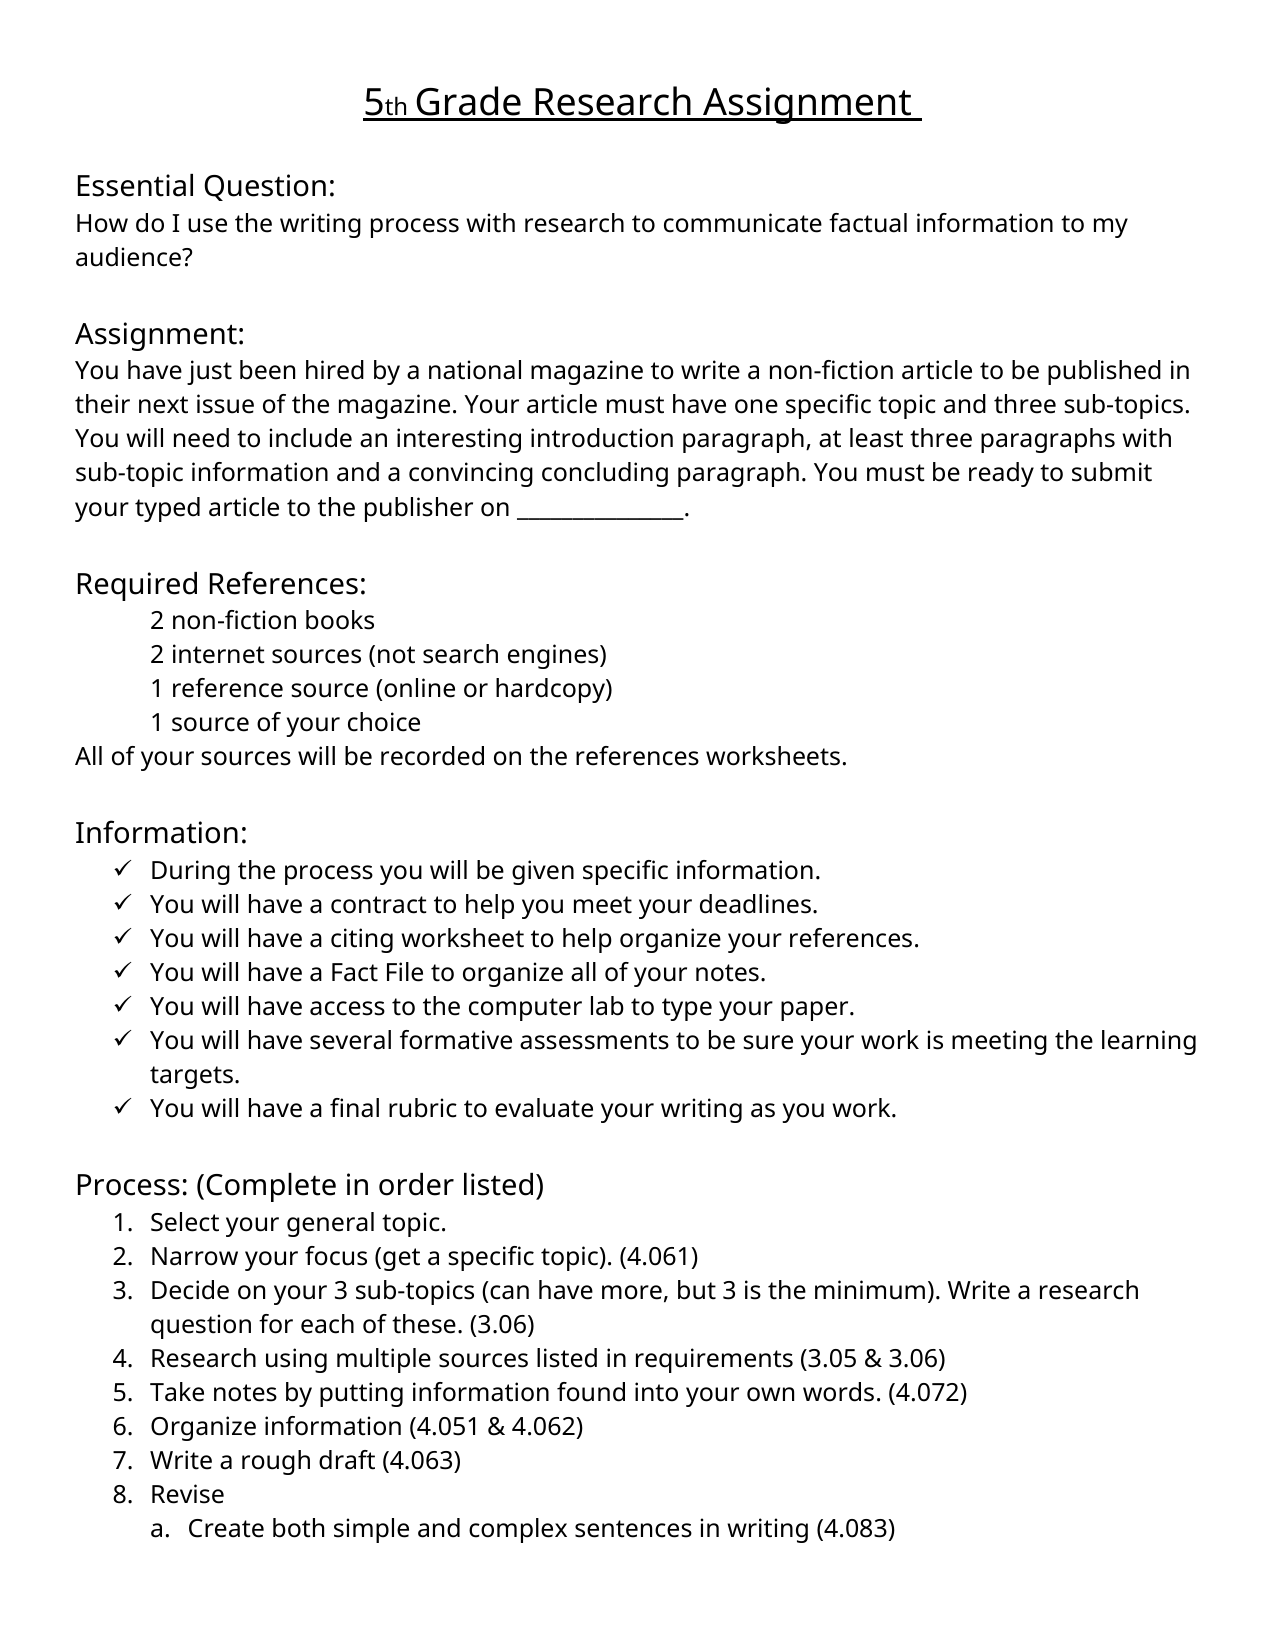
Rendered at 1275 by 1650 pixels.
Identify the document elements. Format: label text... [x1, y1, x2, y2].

text How do I use the writing process with research to communicate factual information to my audience? [75, 205, 1200, 273]
list Write a rough draft (4.063) [112, 1443, 1200, 1477]
list 1 reference source (online or hardcopy) [75, 671, 1200, 705]
list 2 non-fiction books [75, 603, 1200, 637]
list Narrow your focus (get a specific topic). (4.061) [112, 1238, 1200, 1272]
list Organize information (4.051 & 4.062) [112, 1408, 1200, 1443]
list Decide on your 3 sub-topics (can have more, but 3 is the minimum). Write a research question for each of these. (3.06) [112, 1272, 1200, 1340]
text Essential Question: [75, 166, 1200, 205]
list During the process you will be given specific information. [112, 852, 1200, 886]
list Create both simple and complex sentences in writing (4.083) [150, 1511, 1200, 1545]
list You will have a Fact File to organize all of your notes. [112, 954, 1200, 988]
list You will have access to the computer lab to type your paper. [112, 988, 1200, 1023]
text Required References: [75, 563, 1200, 603]
list You will have several formative assessments to be sure your work is meeting the learning targets. [112, 1023, 1200, 1091]
text All of your sources will be recorded on the references worksheets. [75, 739, 1200, 773]
list You will have a final rubric to evaluate your writing as you work. [112, 1091, 1200, 1125]
text 5th Grade Research Assignment [75, 75, 1200, 126]
list You will have a contract to help you meet your deadlines. [112, 886, 1200, 920]
text Assignment: [75, 313, 1200, 353]
text Information: [75, 813, 1200, 852]
list Select your general topic. [112, 1204, 1200, 1238]
text You have just been hired by a national magazine to write a non-fiction article to be published in their next issue of the magazine. Your article must have one specific topic and three sub-topics. You will need to include an interesting introduction paragraph, at least three paragraphs with sub-topic information and a convincing concluding paragraph. You must be ready to submit your typed article to the publisher on _______________. [75, 353, 1200, 523]
list 1 source of your choice [75, 705, 1200, 739]
list 2 internet sources (not search engines) [75, 637, 1200, 671]
list Research using multiple sources listed in requirements (3.05 & 3.06) [112, 1340, 1200, 1374]
list You will have a citing worksheet to help organize your references. [112, 920, 1200, 954]
text Process: (Complete in order listed) [75, 1164, 1200, 1204]
list Take notes by putting information found into your own words. (4.072) [112, 1374, 1200, 1408]
list Revise [112, 1477, 1200, 1511]
